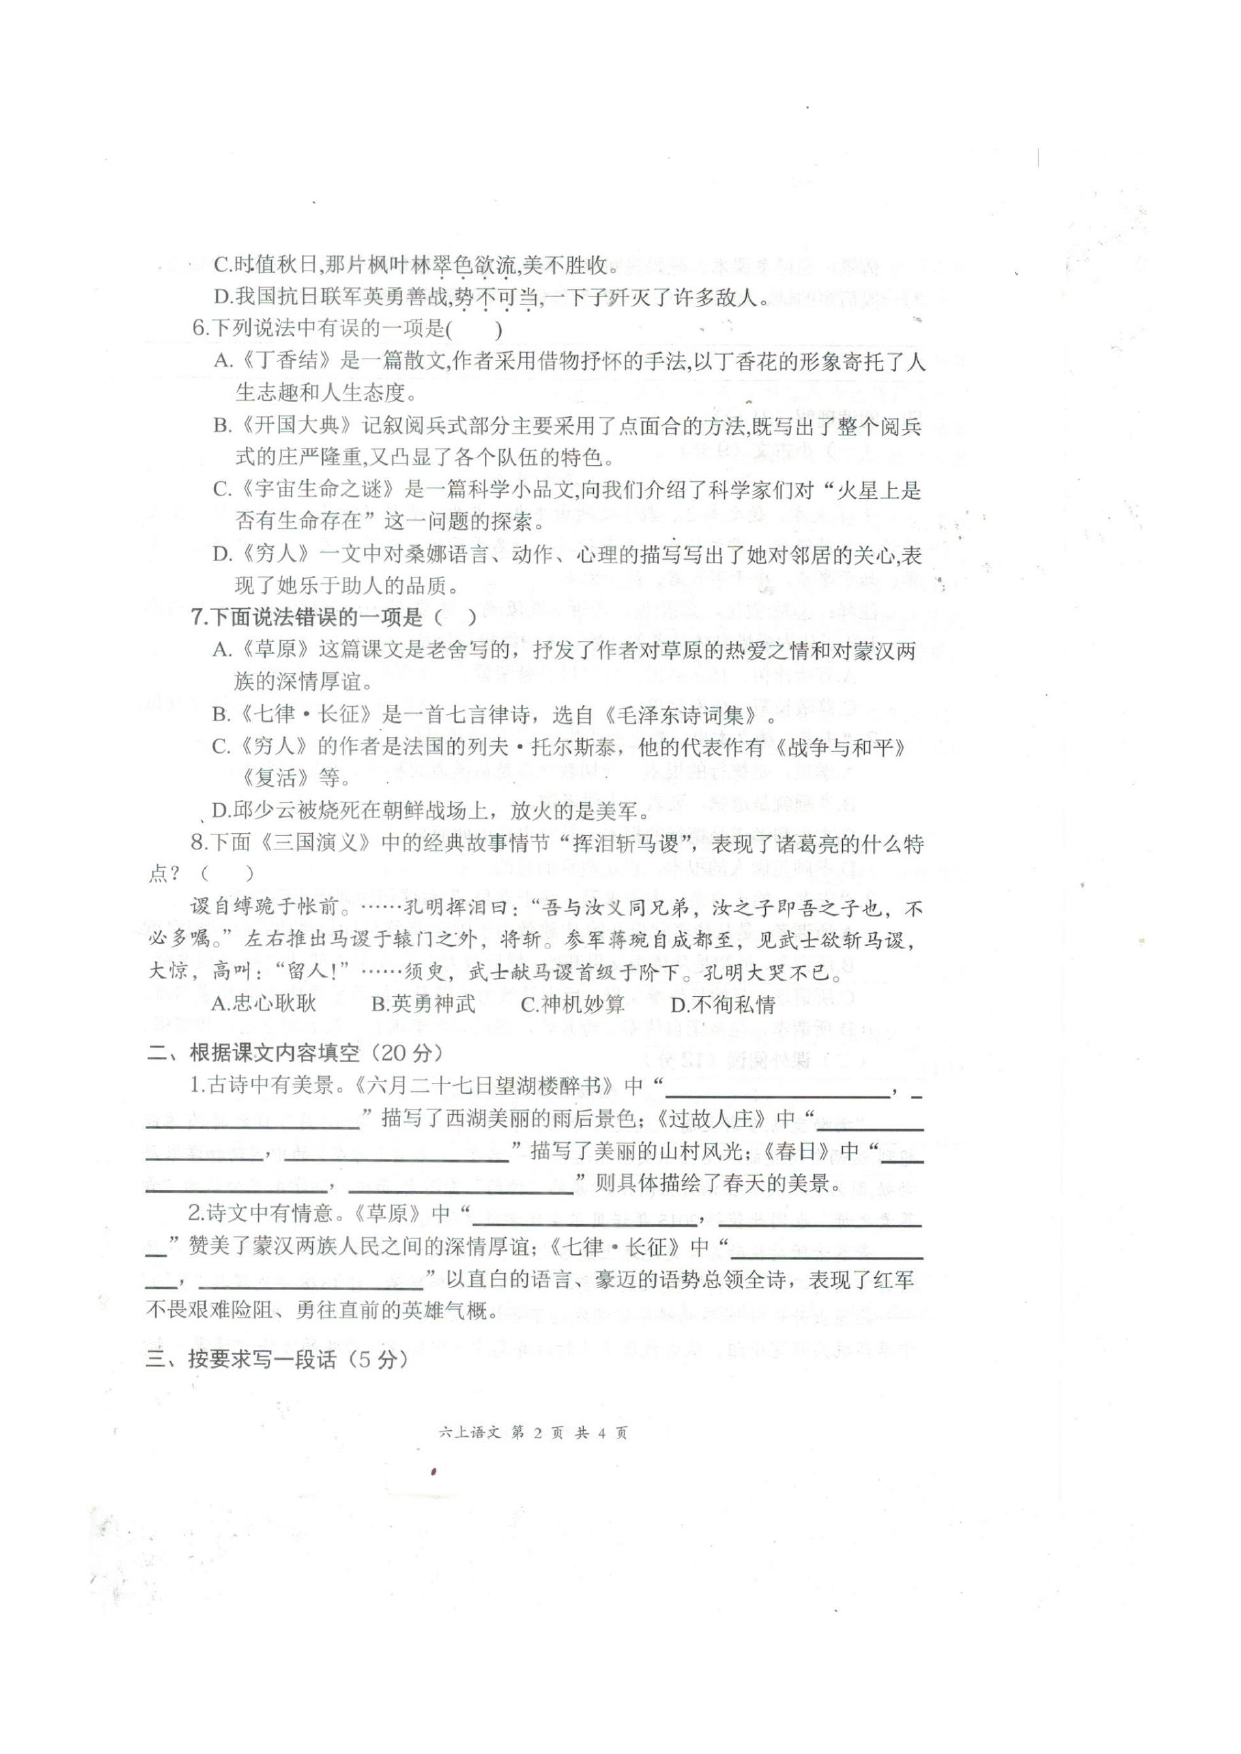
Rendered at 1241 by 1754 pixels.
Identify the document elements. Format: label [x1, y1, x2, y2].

picture [75, 133, 1166, 1629]
